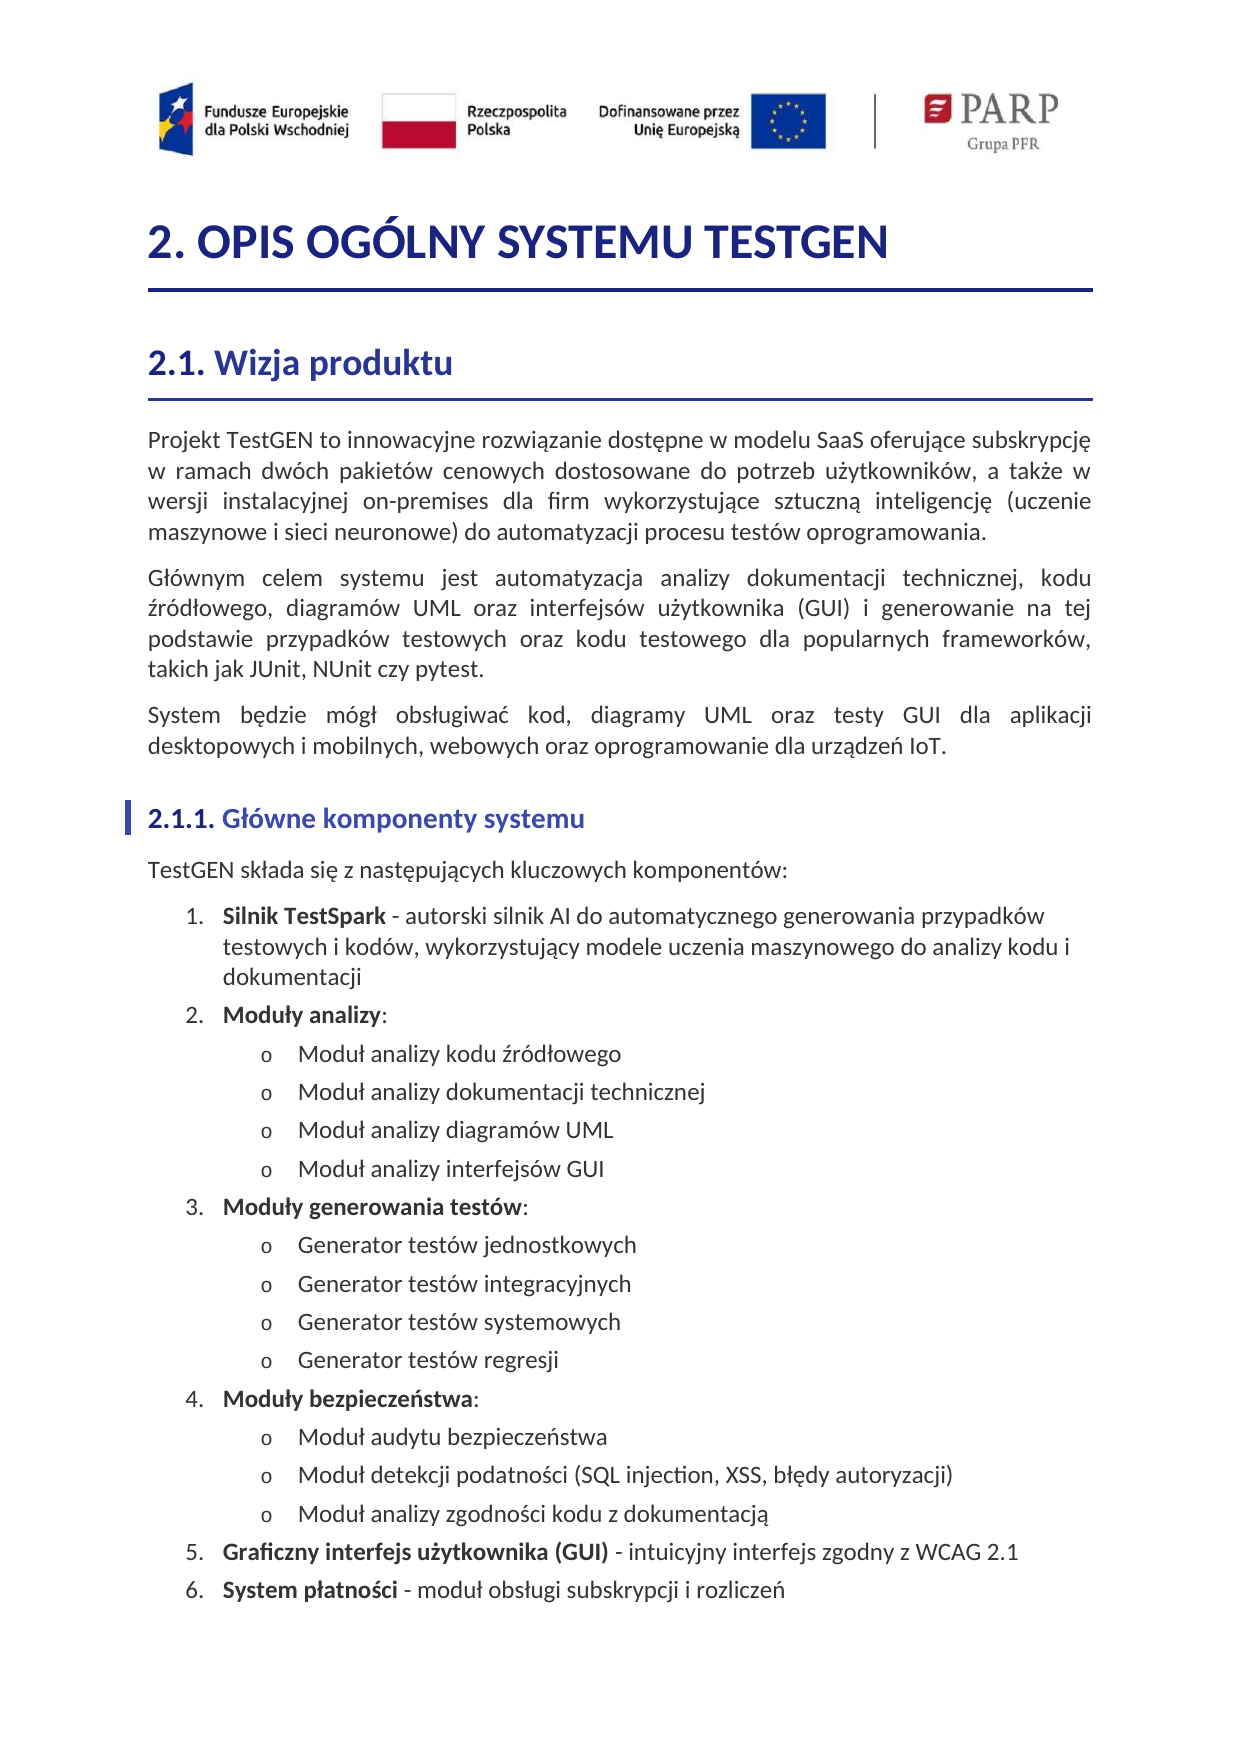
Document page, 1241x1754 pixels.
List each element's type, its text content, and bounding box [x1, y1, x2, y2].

text TestGEN składa się z następujących kluczowych komponentów: [148, 854, 1093, 885]
subtitle 2.1. Wizja produktu [148, 339, 1093, 398]
list Graficzny interfejs użytkownika (GUI) - intuicyjny interfejs zgodny z WCAG 2.1 [185, 1536, 1093, 1567]
list Generator testów regresji [260, 1345, 1093, 1375]
list Moduł analizy diagramów UML [260, 1115, 1093, 1145]
picture [147, 73, 1060, 164]
text Projekt TestGEN to innowacyjne rozwiązanie dostępne w modelu SaaS oferujące subskrypcję w ramach dwóch pakietów cenowych dostosowane do potrzeb użytkowników, a także w wersji instalacyjnej on-premises dla firm wykorzystujące sztuczną inteligencję (uczenie maszynowe i sieci neuronowe) do automatyzacji procesu testów oprogramowania. [148, 424, 1093, 546]
list Moduł audytu bezpieczeństwa [260, 1421, 1093, 1452]
subtitle 2.1.1. Główne komponenty systemu [131, 800, 1093, 835]
text Głównym celem systemu jest automatyzacja analizy dokumentacji technicznej, kodu źródłowego, diagramów UML oraz interfejsów użytkownika (GUI) i generowanie na tej podstawie przypadków testowych oraz kodu testowego dla popularnych frameworków, takich jak JUnit, NUnit czy pytest. [148, 562, 1093, 684]
list Moduły analizy: [185, 1000, 1093, 1030]
list Moduły generowania testów: [185, 1191, 1093, 1222]
list Moduł analizy kodu źródłowego [260, 1038, 1093, 1068]
subtitle 2. OPIS OGÓLNY SYSTEMU TESTGEN [148, 210, 1093, 288]
list Moduł analizy dokumentacji technicznej [260, 1076, 1093, 1107]
list Generator testów systemowych [260, 1306, 1093, 1337]
list Generator testów jednostkowych [260, 1230, 1093, 1260]
list Silnik TestSpark - autorski silnik AI do automatycznego generowania przypadków testowych i kodów, wykorzystujący modele uczenia maszynowego do analizy kodu i dokumentacji [185, 900, 1093, 992]
list Moduł analizy zgodności kodu z dokumentacją [260, 1498, 1093, 1528]
list Moduł analizy interfejsów GUI [260, 1153, 1093, 1183]
list Moduł detekcji podatności (SQL injection, XSS, błędy autoryzacji) [260, 1460, 1093, 1490]
list System płatności - moduł obsługi subskrypcji i rozliczeń [185, 1575, 1093, 1605]
list Moduły bezpieczeństwa: [185, 1383, 1093, 1413]
text System będzie mógł obsługiwać kod, diagramy UML oraz testy GUI dla aplikacji desktopowych i mobilnych, webowych oraz oprogramowanie dla urządzeń IoT. [148, 700, 1093, 761]
list Generator testów integracyjnych [260, 1268, 1093, 1298]
